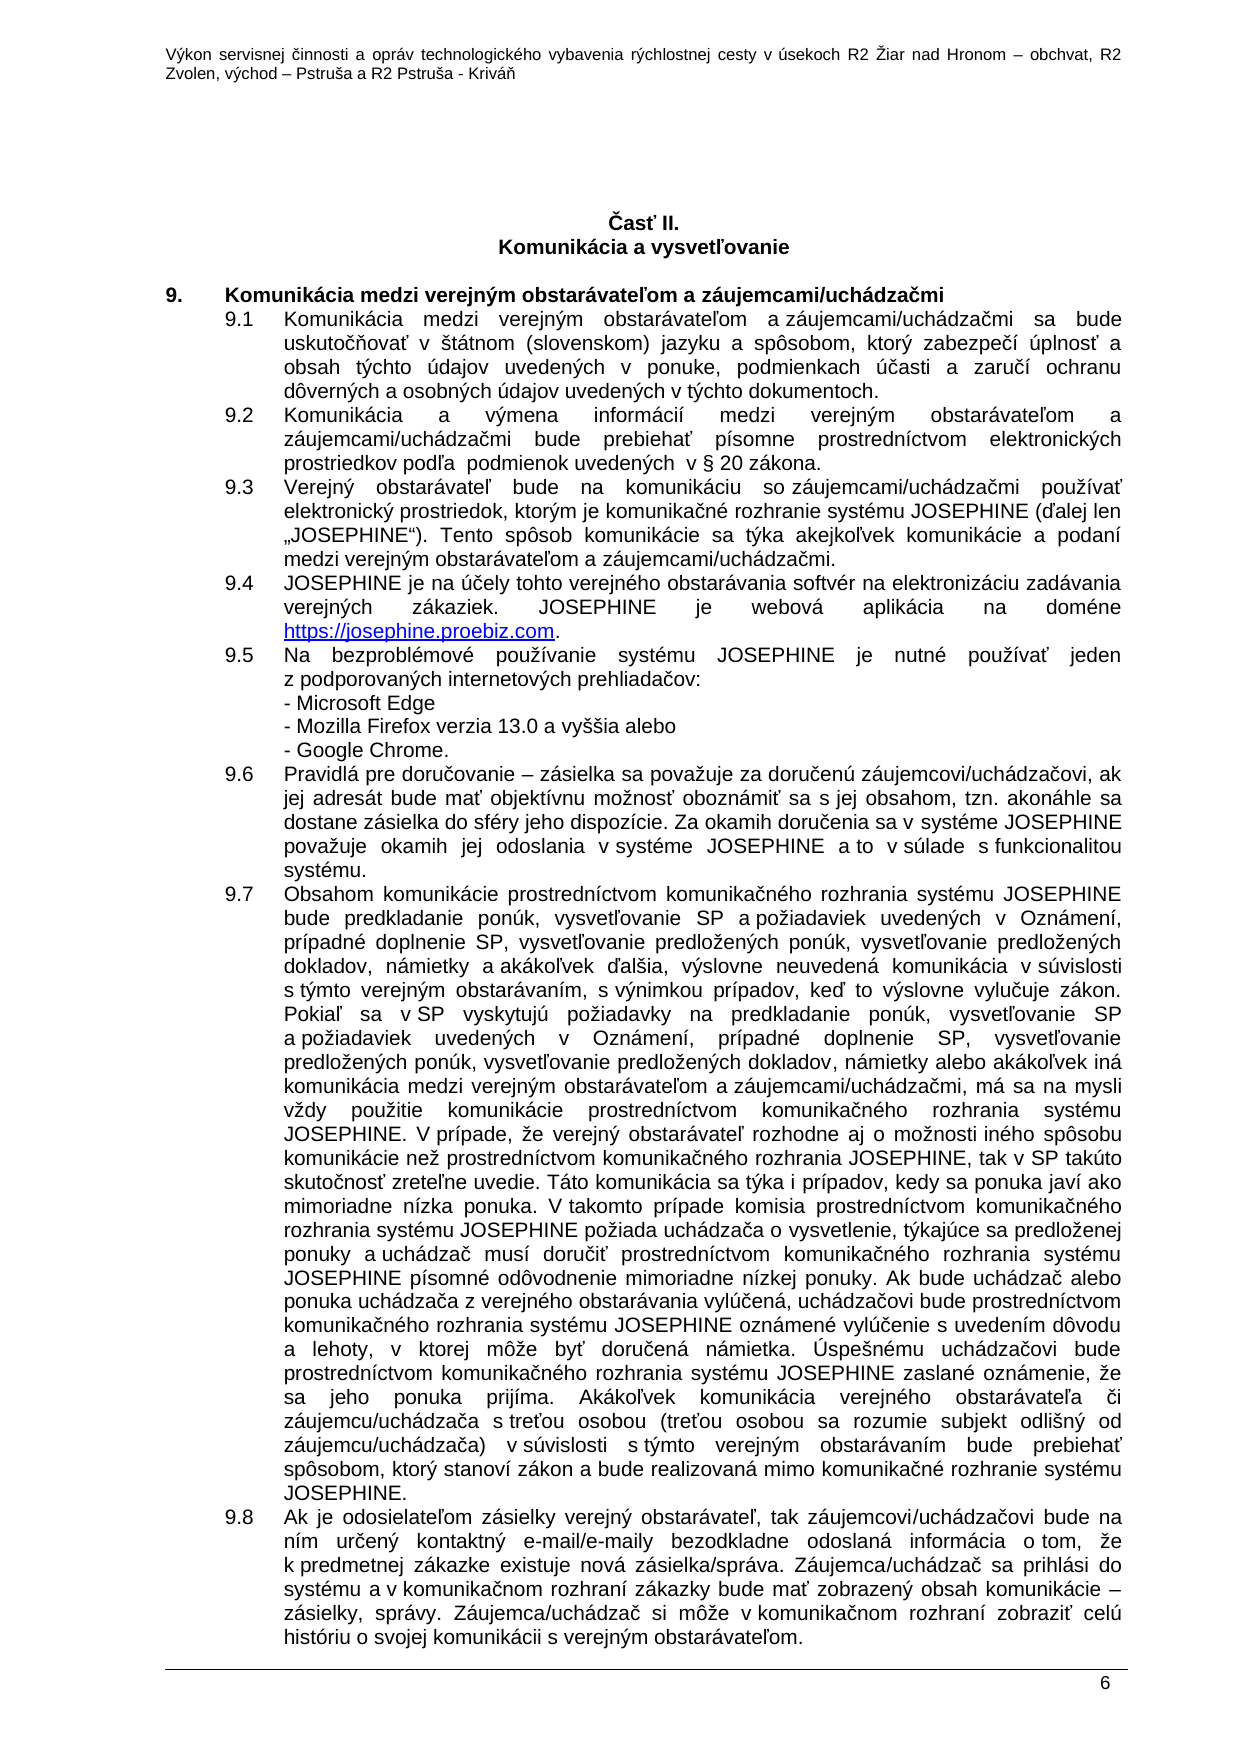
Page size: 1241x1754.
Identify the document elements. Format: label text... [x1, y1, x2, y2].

list Ak je odosielateľom zásielky verejný obstarávateľ, tak záujemcovi/uchádzačovi bude na ním určený kontaktný e-mail/e-maily bezodkladne odoslaná informácia o tom, že k predmetnej zákazke existuje nová zásielka/správa. Záujemca/uchádzač sa prihlási do systému a v komunikačnom rozhraní zákazky bude mať zobrazený obsah komunikácie – zásielky, správy. Záujemca/uchádzač si môže v komunikačnom rozhraní zobraziť celú históriu o svojej komunikácii s verejným obstarávateľom. [224, 1505, 1122, 1649]
list Obsahom komunikácie prostredníctvom komunikačného rozhrania systému JOSEPHINE bude predkladanie ponúk, vysvetľovanie SP a požiadaviek uvedených v Oznámení, prípadné doplnenie SP, vysvetľovanie predložených ponúk, vysvetľovanie predložených dokladov, námietky a akákoľvek ďalšia, výslovne neuvedená komunikácia v súvislosti s týmto verejným obstarávaním, s výnimkou prípadov, keď to výslovne vylučuje zákon. Pokiaľ sa v SP vyskytujú požiadavky na predkladanie ponúk, vysvetľovanie SP a požiadaviek uvedených v Oznámení, prípadné doplnenie SP, vysvetľovanie predložených ponúk, vysvetľovanie predložených dokladov, námietky alebo akákoľvek iná komunikácia medzi verejným obstarávateľom a záujemcami/uchádzačmi, má sa na mysli vždy použitie komunikácie prostredníctvom komunikačného rozhrania systému JOSEPHINE. V prípade, že verejný obstarávateľ rozhodne aj o možnosti iného spôsobu komunikácie než prostredníctvom komunikačného rozhrania JOSEPHINE, tak v SP takúto skutočnosť zreteľne uvedie. Táto komunikácia sa týka i prípadov, kedy sa ponuka javí ako mimoriadne nízka ponuka. V takomto prípade komisia prostredníctvom komunikačného rozhrania systému JOSEPHINE požiada uchádzača o vysvetlenie, týkajúce sa predloženej ponuky a uchádzač musí doručiť prostredníctvom komunikačného rozhrania systému JOSEPHINE písomné odôvodnenie mimoriadne nízkej ponuky. Ak bude uchádzač alebo ponuka uchádzača z verejného obstarávania vylúčená, uchádzačovi bude prostredníctvom komunikačného rozhrania systému JOSEPHINE oznámené vylúčenie s uvedením dôvodu a lehoty, v ktorej môže byť doručená námietka. Úspešnému uchádzačovi bude prostredníctvom komunikačného rozhrania systému JOSEPHINE zaslané oznámenie, že sa jeho ponuka prijíma. Akákoľvek komunikácia verejného obstarávateľa či záujemcu/uchádzača s treťou osobou (treťou osobou sa rozumie subjekt odlišný od záujemcu/uchádzača) v súvislosti s týmto verejným obstarávaním bude prebiehať spôsobom, ktorý stanoví zákon a bude realizovaná mimo komunikačné rozhranie systému JOSEPHINE. [224, 882, 1122, 1505]
text - Microsoft Edge [224, 690, 1122, 714]
list Komunikácia a výmena informácií medzi verejným obstarávateľom a záujemcami/uchádzačmi bude prebiehať písomne prostredníctvom elektronických prostriedkov podľa podmienok uvedených v § 20 zákona. [224, 403, 1122, 475]
subtitle Komunikácia a vysvetľovanie [165, 235, 1122, 259]
text - Mozilla Firefox verzia 13.0 a vyššia alebo [224, 714, 1122, 738]
list Komunikácia medzi verejným obstarávateľom a záujemcami/uchádzačmi sa bude uskutočňovať v štátnom (slovenskom) jazyku a spôsobom, ktorý zabezpečí úplnosť a obsah týchto údajov uvedených v ponuke, podmienkach účasti a zaručí ochranu dôverných a osobných údajov uvedených v týchto dokumentoch. [224, 307, 1122, 403]
list Verejný obstarávateľ bude na komunikáciu so záujemcami/uchádzačmi používať elektronický prostriedok, ktorým je komunikačné rozhranie systému JOSEPHINE (ďalej len „JOSEPHINE“). Tento spôsob komunikácie sa týka akejkoľvek komunikácie a podaní medzi verejným obstarávateľom a záujemcami/uchádzačmi. [224, 475, 1122, 571]
text - Google Chrome. [224, 738, 1122, 762]
list JOSEPHINE je na účely tohto verejného obstarávania softvér na elektronizáciu zadávania verejných zákaziek. JOSEPHINE je webová aplikácia na doméne https://josephine.proebiz.com. [224, 571, 1122, 642]
list Na bezproblémové používanie systému JOSEPHINE je nutné používať jeden z podporovaných internetových prehliadačov: [224, 642, 1122, 690]
text Časť II. [165, 211, 1122, 235]
list Pravidlá pre doručovanie – zásielka sa považuje za doručenú záujemcovi/uchádzačovi, ak jej adresát bude mať objektívnu možnosť oboznámiť sa s jej obsahom, tzn. akonáhle sa dostane zásielka do sféry jeho dispozície. Za okamih doručenia sa v systéme JOSEPHINE považuje okamih jej odoslania v systéme JOSEPHINE a to v súlade s funkcionalitou systému. [224, 762, 1122, 882]
subtitle 9. Komunikácia medzi verejným obstarávateľom a záujemcami/uchádzačmi [165, 283, 1122, 307]
